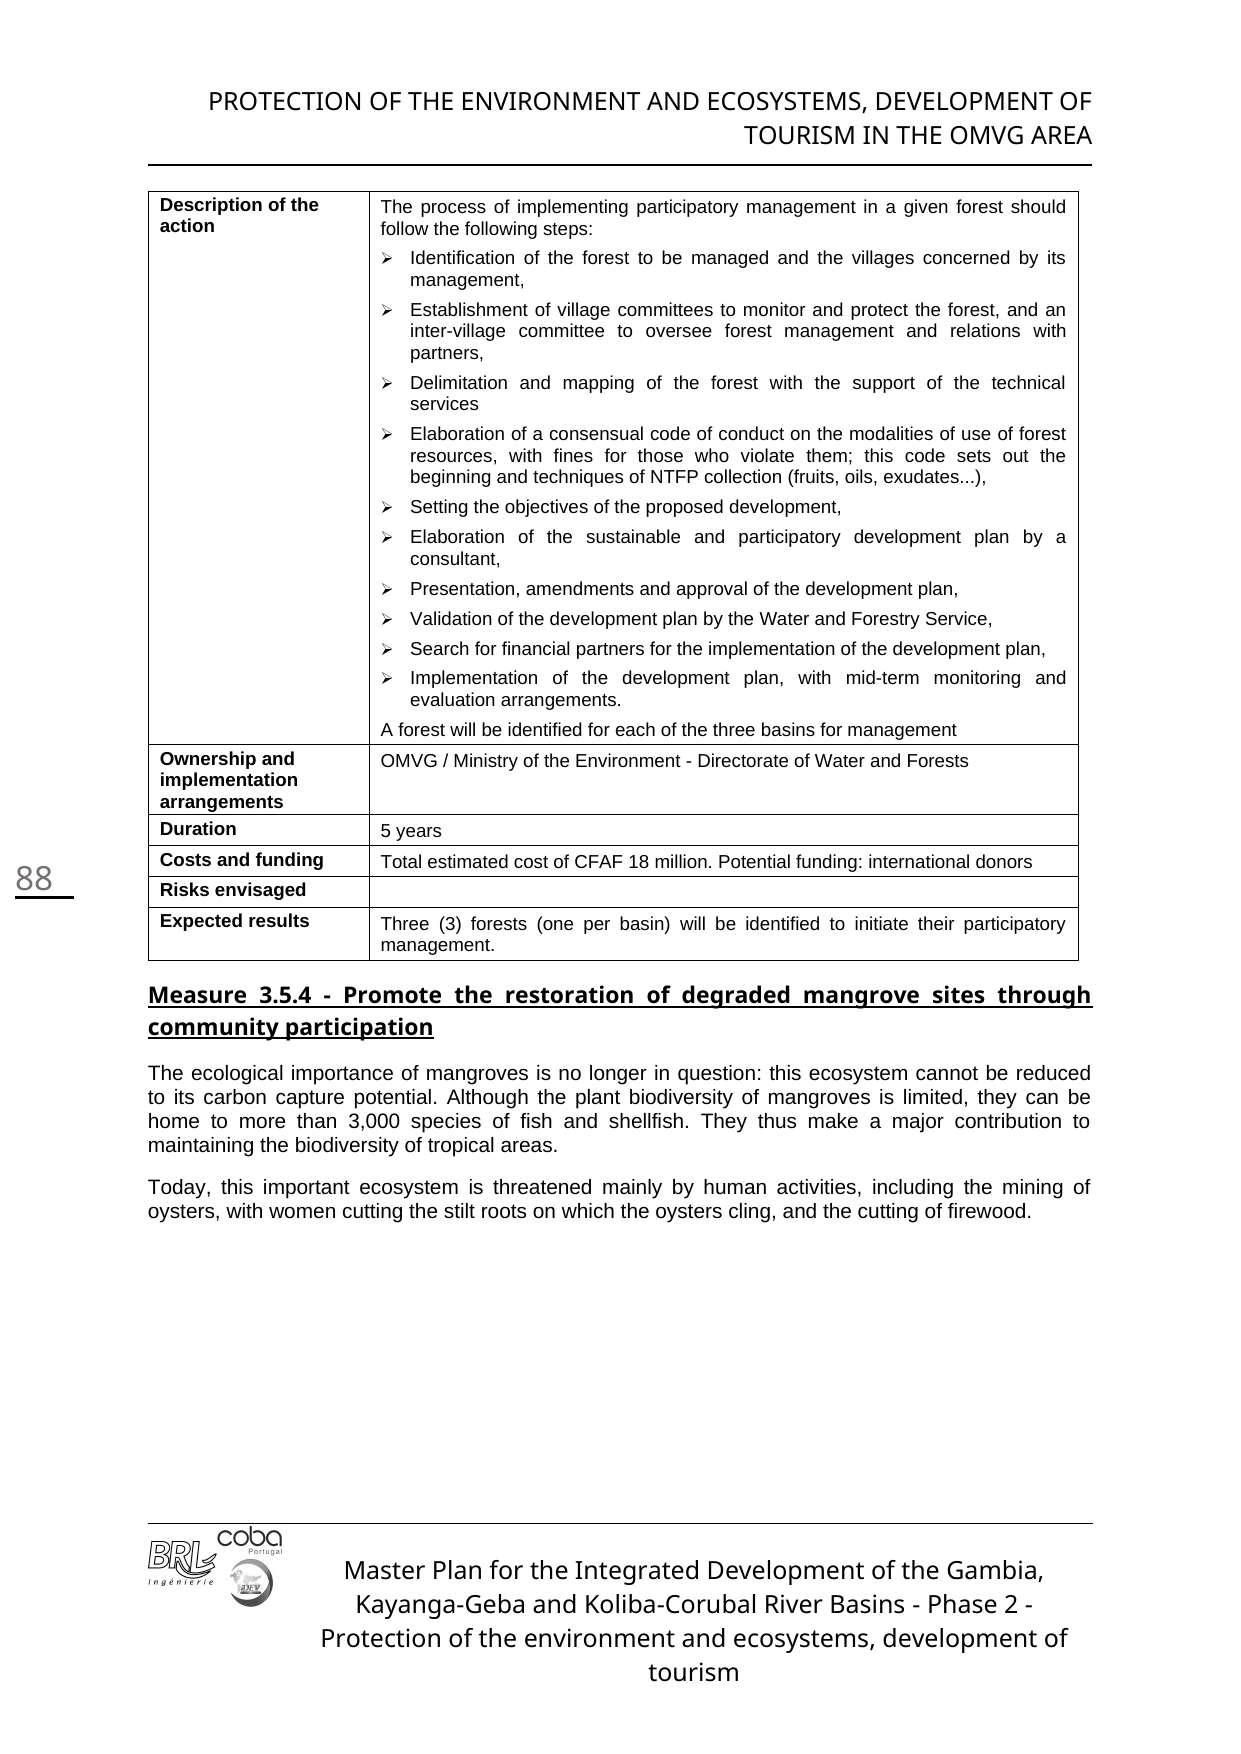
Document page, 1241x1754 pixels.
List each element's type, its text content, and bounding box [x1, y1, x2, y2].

text Today, this important ecosystem is threatened mainly by human activities, including the mining of oysters, with women cutting the stilt roots on which the oysters cling, and the cutting of firewood. [148, 1175, 1092, 1223]
table_cell 5 years [370, 815, 1078, 845]
picture [147, 1525, 282, 1586]
text Measure 3.5.4 - Promote the restoration of degraded mangrove sites through community participation [148, 1008, 1092, 1042]
table_cell The process of implementing participatory management in a given forest should follow the following steps: Identification of the forest to be managed and the villages concerned by its management, Establishment of village committees to monitor and protect the forest, and an inter-village committee to oversee forest management and relations with partners, Delimitation and mapping of the forest with the support of the technical services Elaboration of a consensual code of conduct on the modalities of use of forest resources, with fines for those who violate them; this code sets out the beginning and techniques of NTFP collection (fruits, oils, exudates...), Setting the objectives of the proposed development, Elaboration of the sustainable and participatory development plan by a consultant, Presentation, amendments and approval of the development plan, Validation of the development plan by the Water and Forestry Service, Search for financial partners for the implementation of the development plan, Implementation of the development plan, with mid-term monitoring and evaluation arrangements. A forest will be identified for each of the three basins for management [370, 192, 1078, 744]
text Measure 3.5.4 - Promote the restoration of degraded mangrove sites through community participation [148, 979, 1092, 1006]
table_cell Three (3) forests (one per basin) will be identified to initiate their participatory management. [370, 908, 1078, 959]
table_cell Expected results [149, 908, 369, 959]
table_cell Duration [149, 815, 369, 845]
table_cell Description of the action [149, 192, 369, 744]
table_cell Ownership and implementation arrangements [149, 745, 369, 814]
table_cell [370, 877, 1078, 907]
table_cell Costs and funding [149, 846, 369, 876]
table_cell Risks envisaged [149, 877, 369, 907]
text The ecological importance of mangroves is no longer in question: this ecosystem cannot be reduced to its carbon capture potential. Although the plant biodiversity of mangroves is limited, they can be home to more than 3,000 species of fish and shellfish. They thus make a major contribution to maintaining the biodiversity of tropical areas. [148, 1061, 1092, 1156]
table_cell OMVG / Ministry of the Environment - Directorate of Water and Forests [370, 745, 1078, 814]
table_cell Total estimated cost of CFAF 18 million. Potential funding: international donors [370, 846, 1078, 876]
